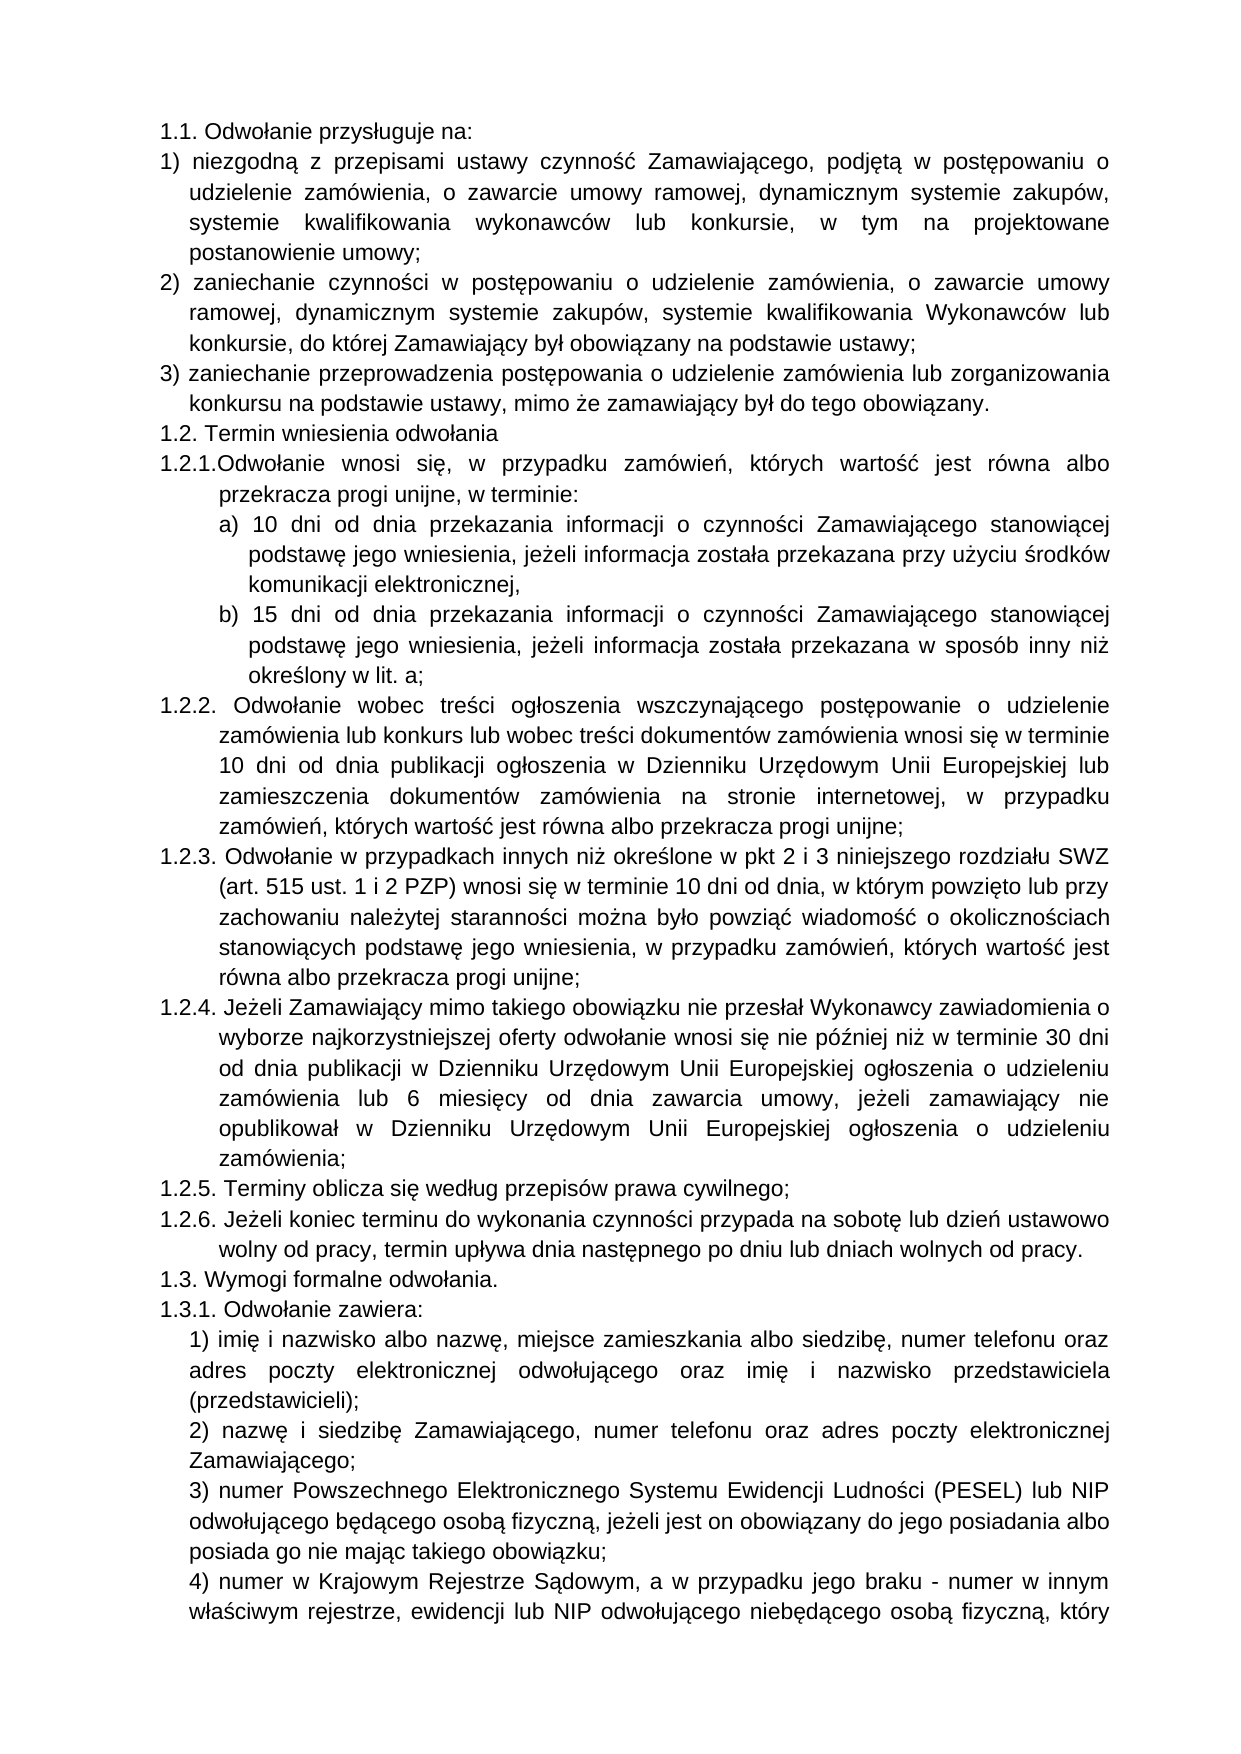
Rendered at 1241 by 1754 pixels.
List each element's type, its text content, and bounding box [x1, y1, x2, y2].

text 1.3.1. Odwołanie zawiera: [130, 1296, 1110, 1323]
text 1.2.5. Terminy oblicza się według przepisów prawa cywilnego; [130, 1175, 1110, 1202]
text 1.2. Termin wniesienia odwołania [159, 420, 1110, 447]
text 1.2.6. Jeżeli koniec terminu do wykonania czynności przypada na sobotę lub dzień ustawowo wolny od pracy, termin upływa dnia następnego po dniu lub dniach wolnych od pracy. [159, 1206, 1110, 1262]
text 1.2.4. Jeżeli Zamawiający mimo takiego obowiązku nie przesłał Wykonawcy zawiadomienia o wyborze najkorzystniejszej oferty odwołanie wnosi się nie później niż w terminie 30 dni od dnia publikacji w Dzienniku Urzędowym Unii Europejskiej ogłoszenia o udzieleniu zamówienia lub 6 miesięcy od dnia zawarcia umowy, jeżeli zamawiający nie opublikował w Dzienniku Urzędowym Unii Europejskiej ogłoszenia o udzieleniu zamówienia; [159, 994, 1110, 1172]
text 1.2.1.Odwołanie wnosi się, w przypadku zamówień, których wartość jest równa albo przekracza progi unijne, w terminie: [159, 450, 1110, 507]
text 1) imię i nazwisko albo nazwę, miejsce zamieszkania albo siedzibę, numer telefonu oraz adres poczty elektronicznej odwołującego oraz imię i nazwisko przedstawiciela (przedstawicieli); [189, 1326, 1110, 1413]
text 1.2.3. Odwołanie w przypadkach innych niż określone w pkt 2 i 3 niniejszego rozdziału SWZ (art. 515 ust. 1 i 2 PZP) wnosi się w terminie 10 dni od dnia, w którym powzięto lub przy zachowaniu należytej staranności można było powziąć wiadomość o okolicznościach stanowiących podstawę jego wniesienia, w przypadku zamówień, których wartość jest równa albo przekracza progi unijne; [159, 843, 1110, 990]
text 1.3. Wymogi formalne odwołania. [159, 1266, 1110, 1292]
text b) 15 dni od dnia przekazania informacji o czynności Zamawiającego stanowiącej podstawę jego wniesienia, jeżeli informacja została przekazana w sposób inny niż określony w lit. a; [218, 601, 1110, 688]
text 1.2.2. Odwołanie wobec treści ogłoszenia wszczynającego postępowanie o udzielenie zamówienia lub konkurs lub wobec treści dokumentów zamówienia wnosi się w terminie 10 dni od dnia publikacji ogłoszenia w Dzienniku Urzędowym Unii Europejskiej lub zamieszczenia dokumentów zamówienia na stronie internetowej, w przypadku zamówień, których wartość jest równa albo przekracza progi unijne; [159, 692, 1110, 839]
text 1.1. Odwołanie przysługuje na: [159, 118, 1110, 144]
text 3) numer Powszechnego Elektronicznego Systemu Ewidencji Ludności (PESEL) lub NIP odwołującego będącego osobą fizyczną, jeżeli jest on obowiązany do jego posiadania albo posiada go nie mając takiego obowiązku; [189, 1477, 1110, 1564]
text 3) zaniechanie przeprowadzenia postępowania o udzielenie zamówienia lub zorganizowania konkursu na podstawie ustawy, mimo że zamawiający był do tego obowiązany. [159, 360, 1110, 416]
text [189, 1568, 1110, 1625]
text 2) zaniechanie czynności w postępowaniu o udzielenie zamówienia, o zawarcie umowy ramowej, dynamicznym systemie zakupów, systemie kwalifikowania Wykonawców lub konkursie, do której Zamawiający był obowiązany na podstawie ustawy; [159, 269, 1110, 356]
text a) 10 dni od dnia przekazania informacji o czynności Zamawiającego stanowiącej podstawę jego wniesienia, jeżeli informacja została przekazana przy użyciu środków komunikacji elektronicznej, [218, 511, 1110, 598]
text 1) niezgodną z przepisami ustawy czynność Zamawiającego, podjętą w postępowaniu o udzielenie zamówienia, o zawarcie umowy ramowej, dynamicznym systemie zakupów, systemie kwalifikowania wykonawców lub konkursie, w tym na projektowane postanowienie umowy; [159, 148, 1110, 265]
text 2) nazwę i siedzibę Zamawiającego, numer telefonu oraz adres poczty elektronicznej Zamawiającego; [189, 1417, 1110, 1474]
